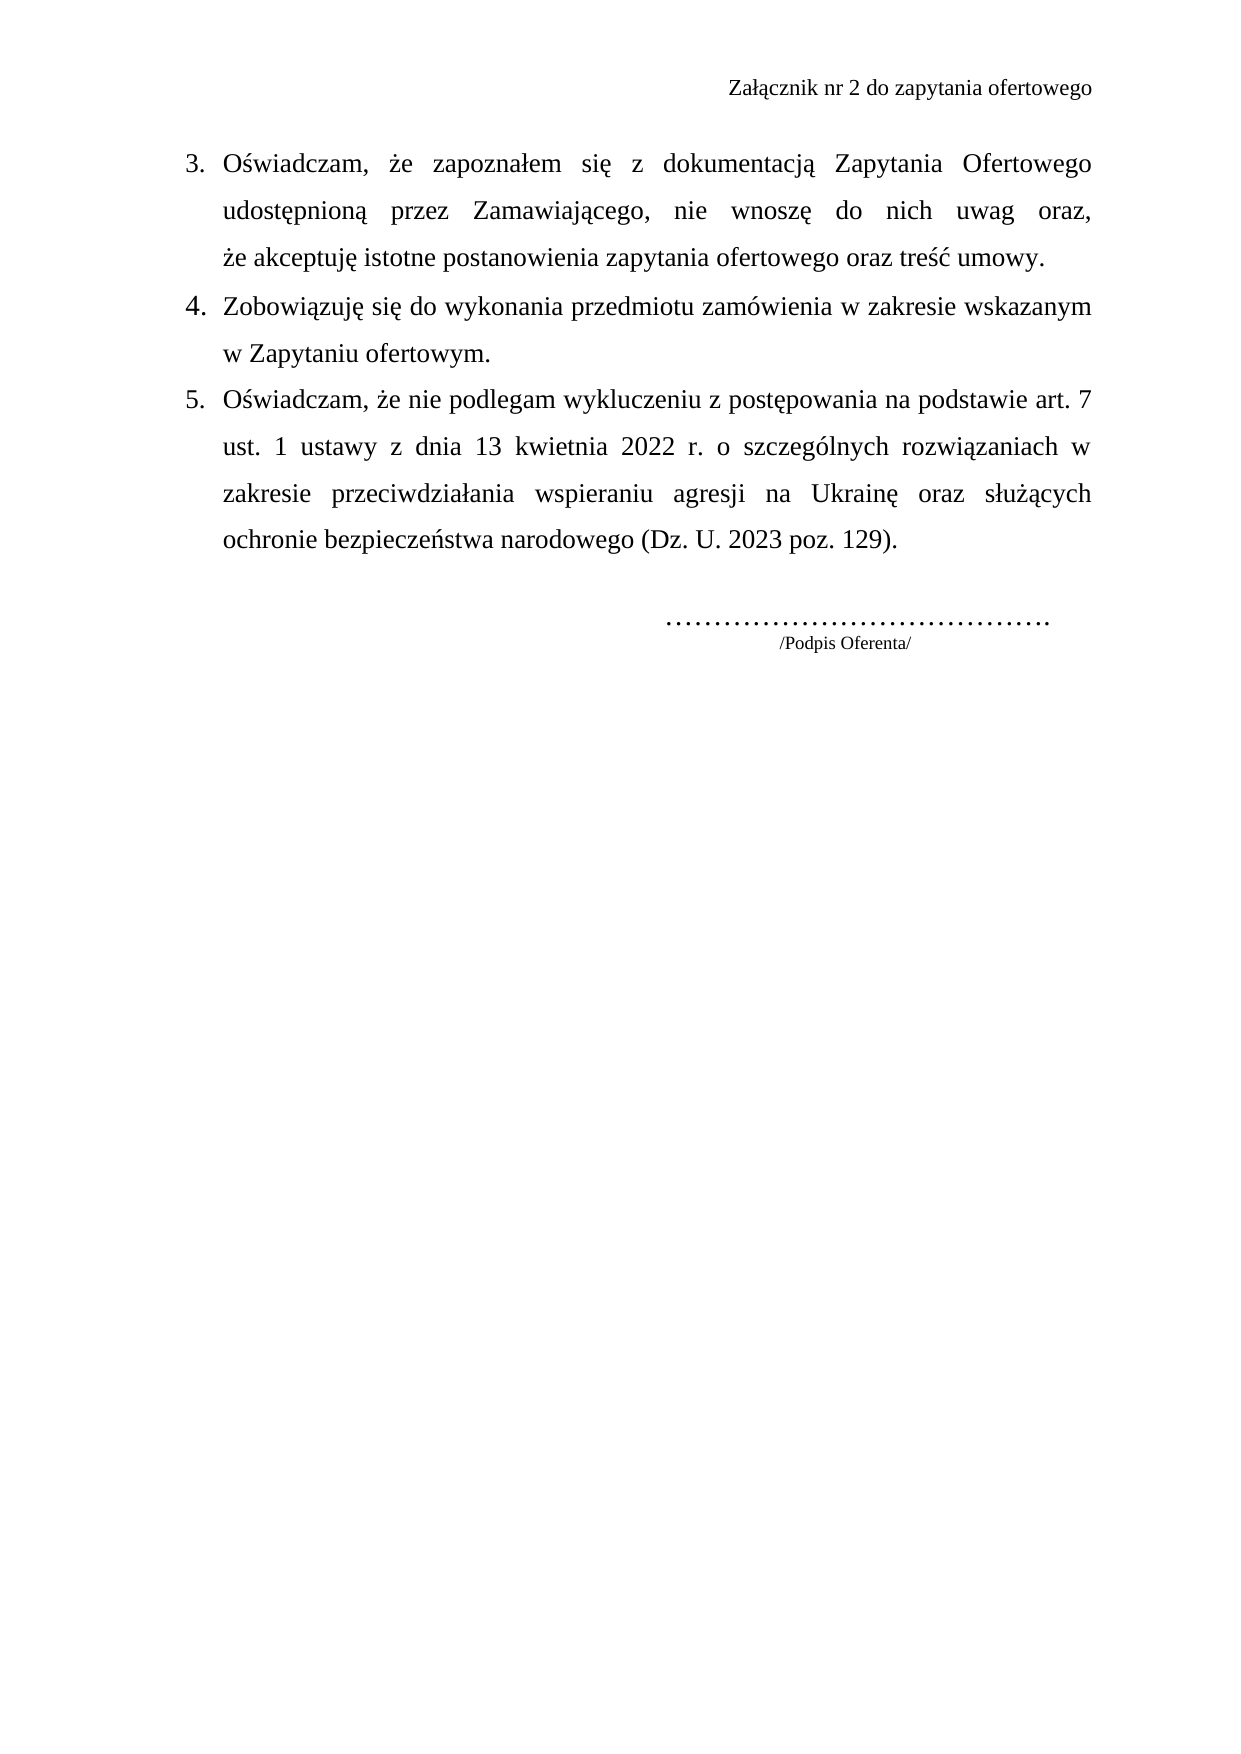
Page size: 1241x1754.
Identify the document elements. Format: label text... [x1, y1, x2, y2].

list Oświadczam, że zapoznałem się z dokumentacją Zapytania Ofertowego udostępnioną przez Zamawiającego, nie wnoszę do nich uwag oraz, że akceptuję istotne postanowienia zapytania ofertowego oraz treść umowy. [185, 148, 1093, 272]
list Zobowiązuję się do wykonania przedmiotu zamówienia w zakresie wskazanym w Zapytaniu ofertowym. [185, 288, 1093, 368]
text …………………………………. [664, 570, 1093, 632]
list Oświadczam, że nie podlegam wykluczeniu z postępowania na podstawie art. 7 ust. 1 ustawy z dnia 13 kwietnia 2022 r. o szczególnych rozwiązaniach w zakresie przeciwdziałania wspieraniu agresji na Ukrainę oraz służących ochronie bezpieczeństwa narodowego (Dz. U. 2023 poz. 129). [185, 383, 1093, 554]
text /Podpis Oferenta/ [148, 632, 1093, 653]
